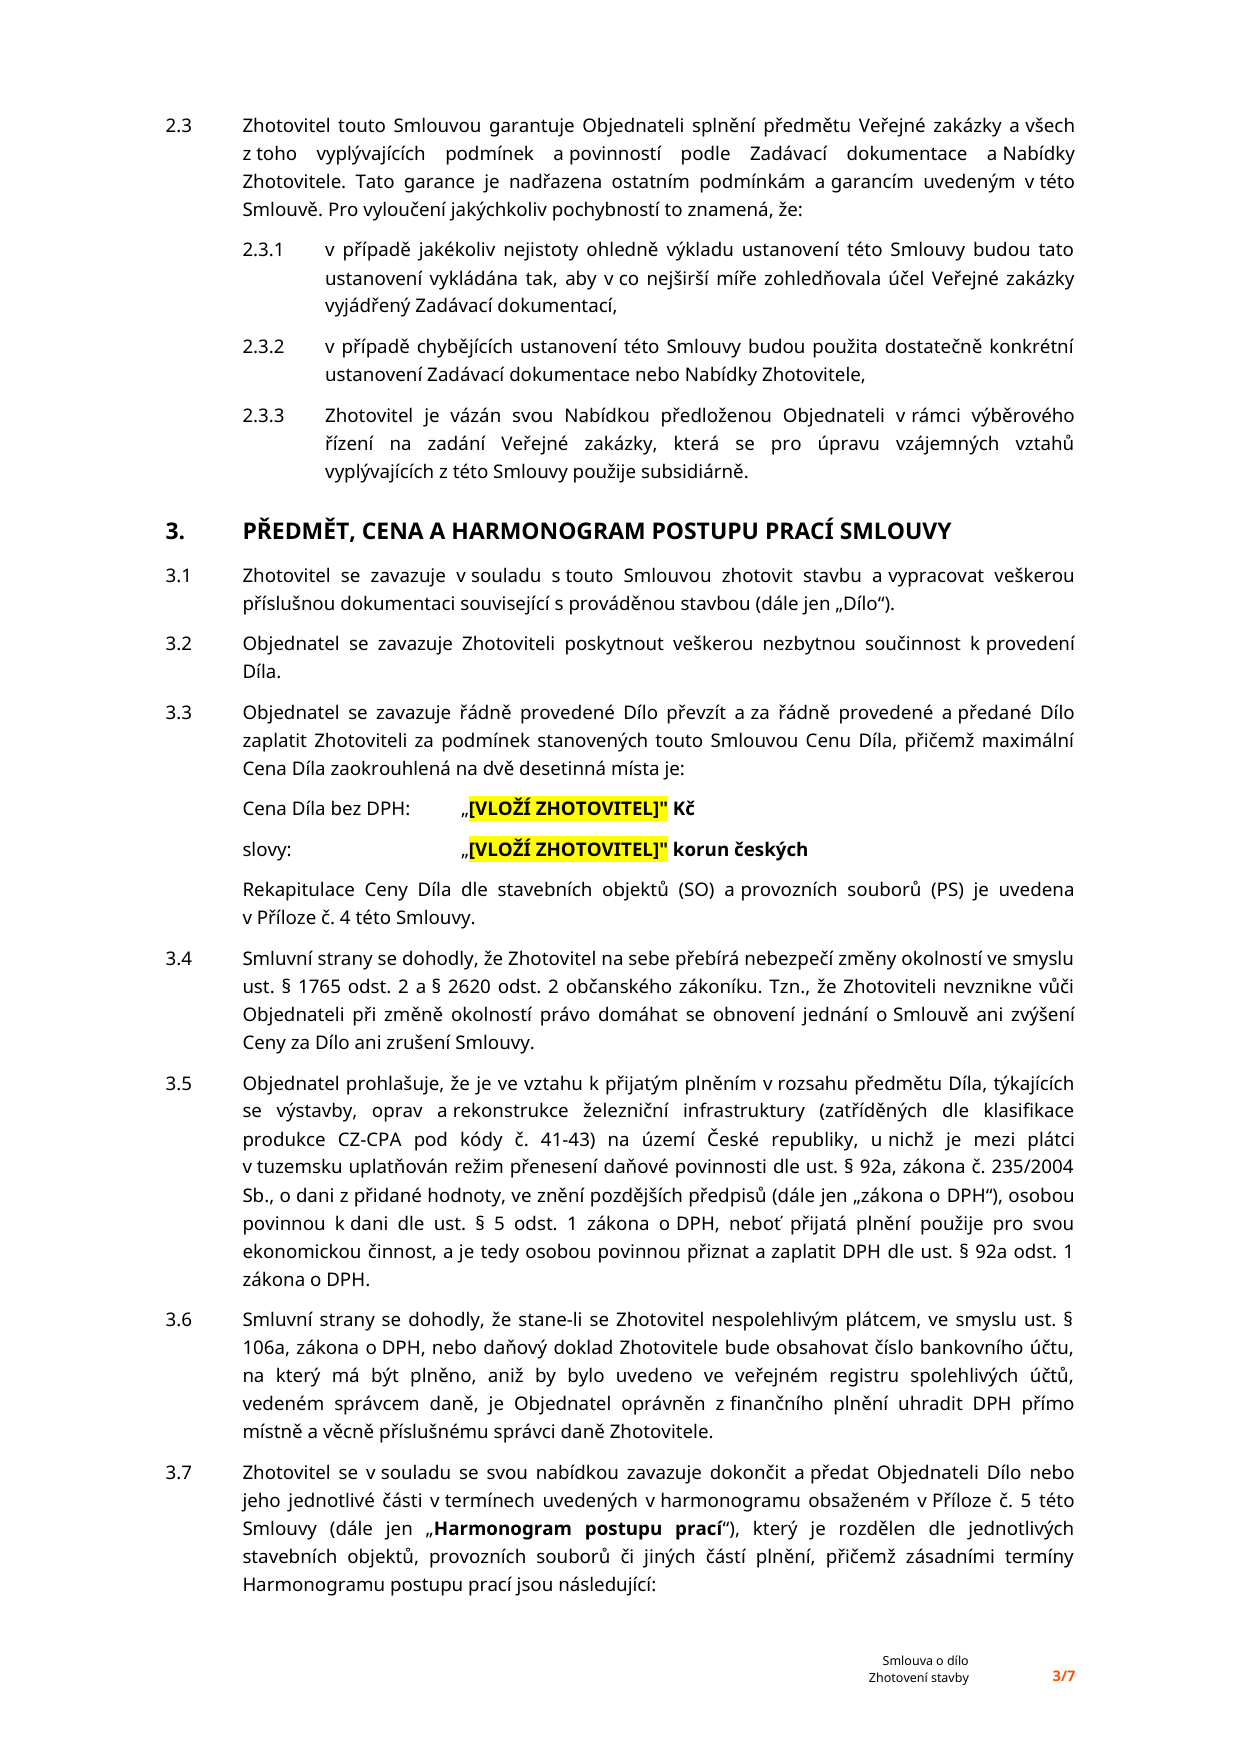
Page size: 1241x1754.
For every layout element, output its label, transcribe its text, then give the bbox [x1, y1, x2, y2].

text Zhotovitel se zavazuje v souladu s touto Smlouvou zhotovit stavbu a vypracovat veškerou příslušnou dokumentaci související s prováděnou stavbou (dále jen „Dílo“). [165, 562, 1075, 616]
text slovy: „[VLOŽÍ ZHOTOVITEL]" korun českých [668, 836, 1075, 862]
text Cena Díla bez DPH: „[VLOŽÍ ZHOTOVITEL]" Kč [242, 796, 469, 821]
text Cena Díla bez DPH: „[VLOŽÍ ZHOTOVITEL]" Kč [668, 796, 1075, 821]
text Smluvní strany se dohodly, že Zhotovitel na sebe přebírá nebezpečí změny okolností ve smyslu ust. § 1765 odst. 2 a § 2620 odst. 2 občanského zákoníku. Tzn., že Zhotoviteli nevznikne vůči Objednateli při změně okolností právo domáhat se obnovení jednání o Smlouvě ani zvýšení Ceny za Dílo ani zrušení Smlouvy. [165, 945, 1075, 1055]
text Objednatel prohlašuje, že je ve vztahu k přijatým plněním v rozsahu předmětu Díla, týkajících se výstavby, oprav a rekonstrukce železniční infrastruktury (zatříděných dle klasifikace produkce CZ-CPA pod kódy č. 41-43) na území České republiky, u nichž je mezi plátci v tuzemsku uplatňován režim přenesení daňové povinnosti dle ust. § 92a, zákona č. 235/2004 Sb., o dani z přidané hodnoty, ve znění pozdějších předpisů (dále jen „zákona o DPH“), osobou povinnou k dani dle ust. § 5 odst. 1 zákona o DPH, neboť přijatá plnění použije pro svou ekonomickou činnost, a je tedy osobou povinnou přiznat a zaplatit DPH dle ust. § 92a odst. 1 zákona o DPH. [165, 1070, 1075, 1291]
text Zhotovitel se v souladu se svou nabídkou zavazuje dokončit a předat Objednateli Dílo nebo jeho jednotlivé části v termínech uvedených v harmonogramu obsaženém v Příloze č. 5 této Smlouvy (dále jen „Harmonogram postupu prací“), který je rozdělen dle jednotlivých stavebních objektů, provozních souborů či jiných částí plnění, přičemž zásadními termíny Harmonogramu postupu prací jsou následující: [165, 1459, 1075, 1597]
text Zhotovitel touto Smlouvou garantuje Objednateli splnění předmětu Veřejné zakázky a všech z toho vyplývajících podmínek a povinností podle Zadávací dokumentace a Nabídky Zhotovitele. Tato garance je nadřazena ostatním podmínkám a garancím uvedeným v této Smlouvě. Pro vyloučení jakýchkoliv pochybností to znamená, že: [165, 112, 1075, 222]
text Objednatel se zavazuje řádně provedené Dílo převzít a za řádně provedené a předané Dílo zaplatit Zhotoviteli za podmínek stanovených touto Smlouvou Cenu Díla, přičemž maximální Cena Díla zaokrouhlená na dvě desetinná místa je: [165, 699, 1075, 781]
text v případě chybějících ustanovení této Smlouvy budou použita dostatečně konkrétní ustanovení Zadávací dokumentace nebo Nabídky Zhotovitele, [242, 333, 1075, 387]
text Objednatel se zavazuje Zhotoviteli poskytnout veškerou nezbytnou součinnost k provedení Díla. [165, 631, 1075, 684]
text Rekapitulace Ceny Díla dle stavebních objektů (SO) a provozních souborů (PS) je uvedena v Příloze č. 4 této Smlouvy. [242, 877, 1075, 930]
text v případě jakékoliv nejistoty ohledně výkladu ustanovení této Smlouvy budou tato ustanovení vykládána tak, aby v co nejširší míře zohledňovala účel Veřejné zakázky vyjádřený Zadávací dokumentací, [242, 237, 1075, 318]
text PŘEDMĚT, CENA A HARMONOGRAM POSTUPU PRACÍ SMLOUVY [165, 515, 1075, 546]
text Smluvní strany se dohodly, že stane-li se Zhotovitel nespolehlivým plátcem, ve smyslu ust. § 106a, zákona o DPH, nebo daňový doklad Zhotovitele bude obsahovat číslo bankovního účtu, na který má být plněno, aniž by bylo uvedeno ve veřejném registru spolehlivých účtů, vedeném správcem daně, je Objednatel oprávněn z finančního plnění uhradit DPH přímo místně a věcně příslušnému správci daně Zhotovitele. [165, 1306, 1075, 1444]
text slovy: „[VLOŽÍ ZHOTOVITEL]" korun českých [242, 836, 469, 862]
text Zhotovitel je vázán svou Nabídkou předloženou Objednateli v rámci výběrového řízení na zadání Veřejné zakázky, která se pro úpravu vzájemných vztahů vyplývajících z této Smlouvy použije subsidiárně. [242, 402, 1075, 483]
